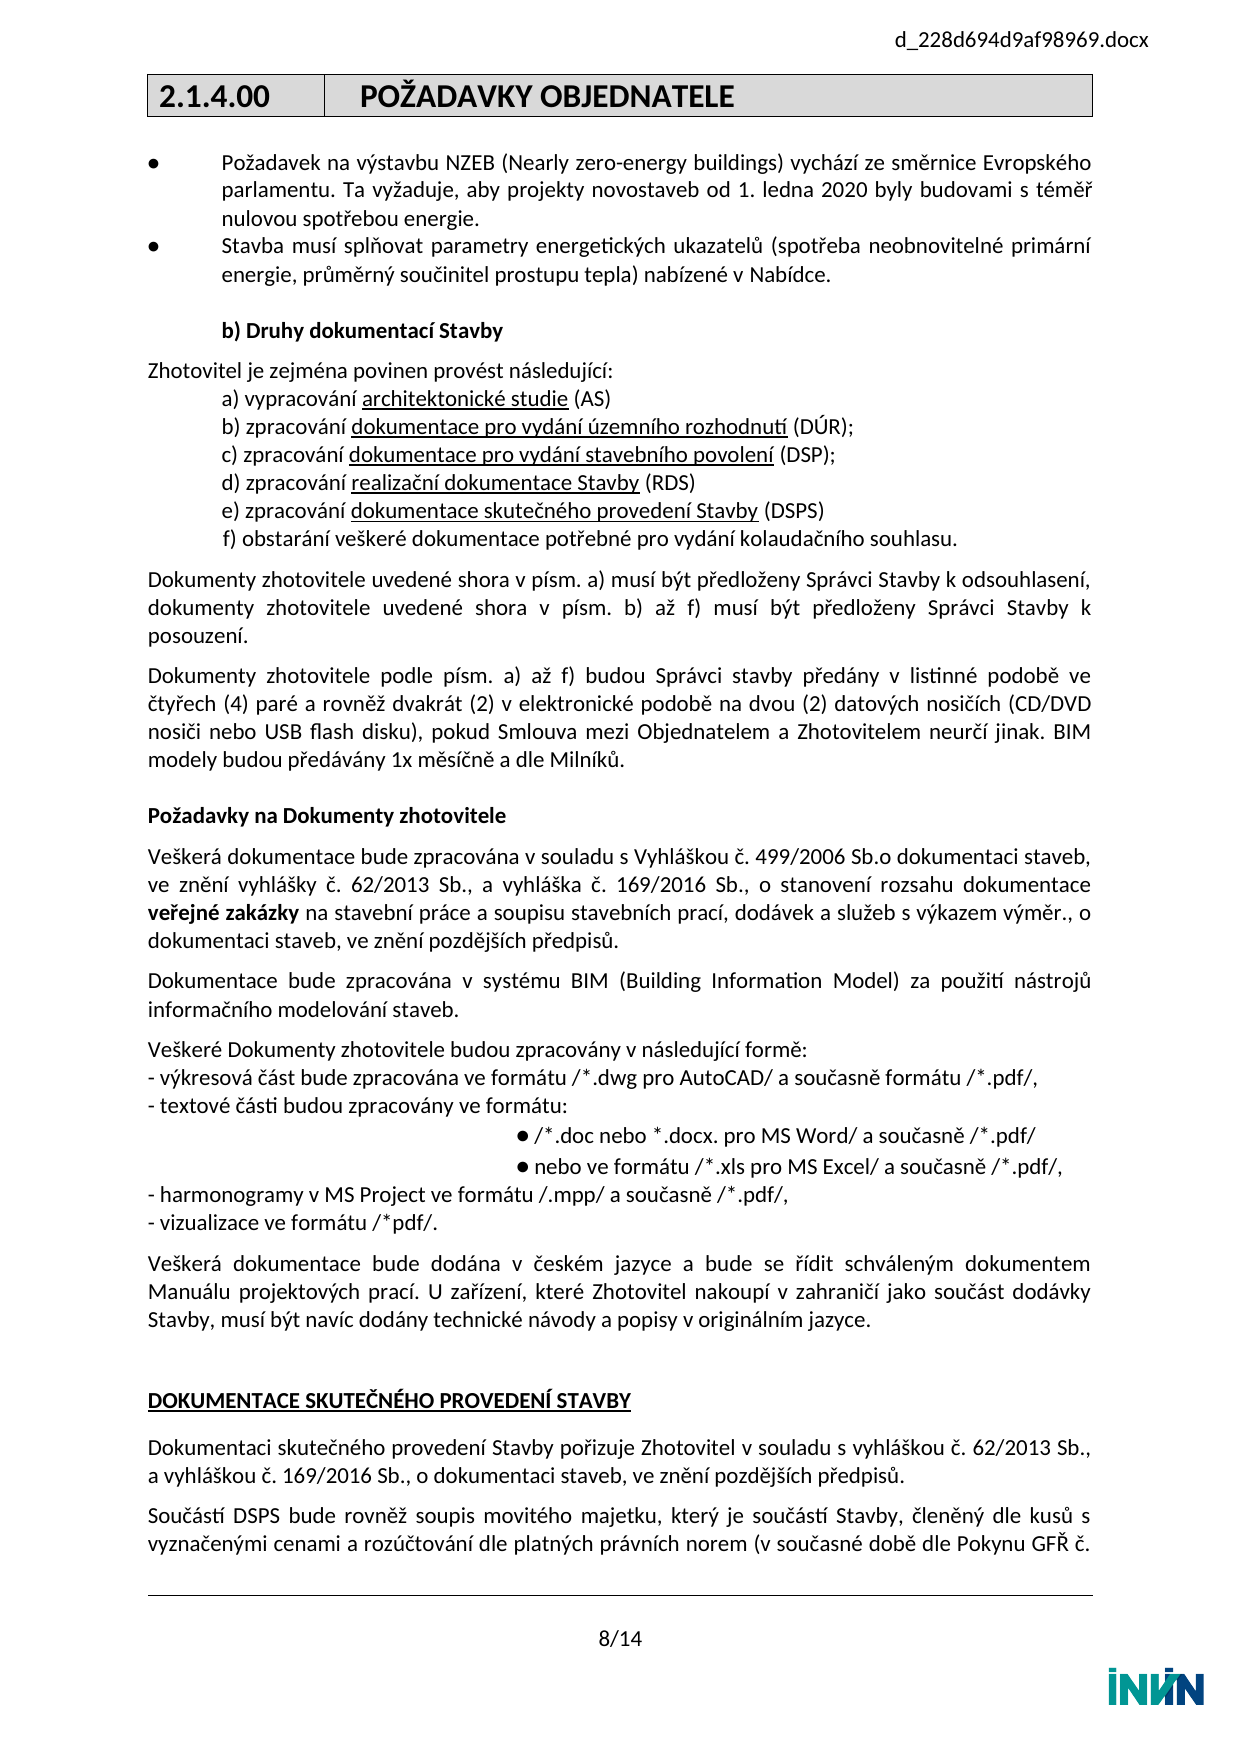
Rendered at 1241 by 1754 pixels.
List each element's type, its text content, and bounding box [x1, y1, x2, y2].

text Dokumentace bude zpracována v systému BIM (Building Information Model) za použití nástrojů informačního modelování staveb. [148, 967, 1093, 1023]
text - harmonogramy v MS Project ve formátu /.mpp/ a současně /*.pdf/, [148, 1180, 1093, 1208]
text Veškeré Dokumenty zhotovitele budou zpracovány v následující formě: [148, 1035, 1093, 1063]
text • nebo ve formátu /*.xls pro MS Excel/ a současně /*.pdf/, [443, 1150, 1093, 1180]
text c) zpracování dokumentace pro vydání stavebního povolení (DSP); [148, 440, 1093, 468]
picture [1108, 1667, 1204, 1705]
subtitle DOKUMENTACE SKUTEČNÉHO PROVEDENÍ STAVBY [148, 1386, 1093, 1414]
text Zhotovitel je zejména povinen provést následující: [148, 356, 1093, 384]
text Dokumenty zhotovitele podle písm. a) až f) budou Správci stavby předány v listinné podobě ve čtyřech (4) paré a rovněž dvakrát (2) v elektronické podobě na dvou (2) datových nosičích (CD/DVD nosiči nebo USB flash disku), pokud Smlouva mezi Objednatelem a Zhotovitelem neurčí jinak. BIM modely budou předávány 1x měsíčně a dle Milníků. [148, 661, 1093, 773]
list f) obstarání veškeré dokumentace potřebné pro vydání kolaudačního souhlasu. [148, 524, 1093, 552]
list b) Druhy dokumentací Stavby [148, 316, 1093, 344]
text b) zpracování dokumentace pro vydání územního rozhodnutí (DÚR); [148, 412, 1093, 440]
text d) zpracování realizační dokumentace Stavby (RDS) [148, 468, 1093, 496]
text Požadavky na Dokumenty zhotovitele [148, 802, 1093, 829]
text - textové části budou zpracovány ve formátu: [148, 1091, 1093, 1119]
text • /*.doc nebo *.docx. pro MS Word/ a současně /*.pdf/ [443, 1119, 1093, 1150]
text Veškerá dokumentace bude zpracována v souladu s Vyhláškou č. 499/2006 Sb.o dokumentaci staveb, ve znění vyhlášky č. 62/2013 Sb., a vyhláška č. 169/2016 Sb., o stanovení rozsahu dokumentace veřejné zakázky na stavební práce a soupisu stavebních prací, dodávek a služeb s výkazem výměr., o dokumentaci staveb, ve znění pozdějších předpisů. [148, 842, 1093, 954]
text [148, 1501, 1093, 1557]
text Dokumenty zhotovitele uvedené shora v písm. a) musí být předloženy Správci Stavby k odsouhlasení, dokumenty zhotovitele uvedené shora v písm. b) až f) musí být předloženy Správci Stavby k posouzení. [148, 565, 1093, 649]
text - vizualizace ve formátu /*pdf/. [148, 1208, 1093, 1236]
text - výkresová část bude zpracována ve formátu /*.dwg pro AutoCAD/ a současně formátu /*.pdf/, [148, 1063, 1093, 1091]
text Veškerá dokumentace bude dodána v českém jazyce a bude se řídit schváleným dokumentem Manuálu projektových prací. U zařízení, které Zhotovitel nakoupí v zahraničí jako součást dodávky Stavby, musí být navíc dodány technické návody a popisy v originálním jazyce. [148, 1249, 1093, 1333]
text • Požadavek na výstavbu NZEB (Nearly zero-energy buildings) vychází ze směrnice Evropského parlamentu. Ta vyžaduje, aby projekty novostaveb od 1. ledna 2020 byly budovami s téměř nulovou spotřebou energie. [148, 148, 1093, 232]
text • Stavba musí splňovat parametry energetických ukazatelů (spotřeba neobnovitelné primární energie, průměrný součinitel prostupu tepla) nabízené v Nabídce. [148, 232, 1093, 288]
text Dokumentaci skutečného provedení Stavby pořizuje Zhotovitel v souladu s vyhláškou č. 62/2013 Sb., a vyhláškou č. 169/2016 Sb., o dokumentaci staveb, ve znění pozdějších předpisů. [148, 1433, 1093, 1489]
text a) vypracování architektonické studie (AS) [148, 384, 1093, 412]
text e) zpracování dokumentace skutečného provedení Stavby (DSPS) [148, 496, 1093, 524]
